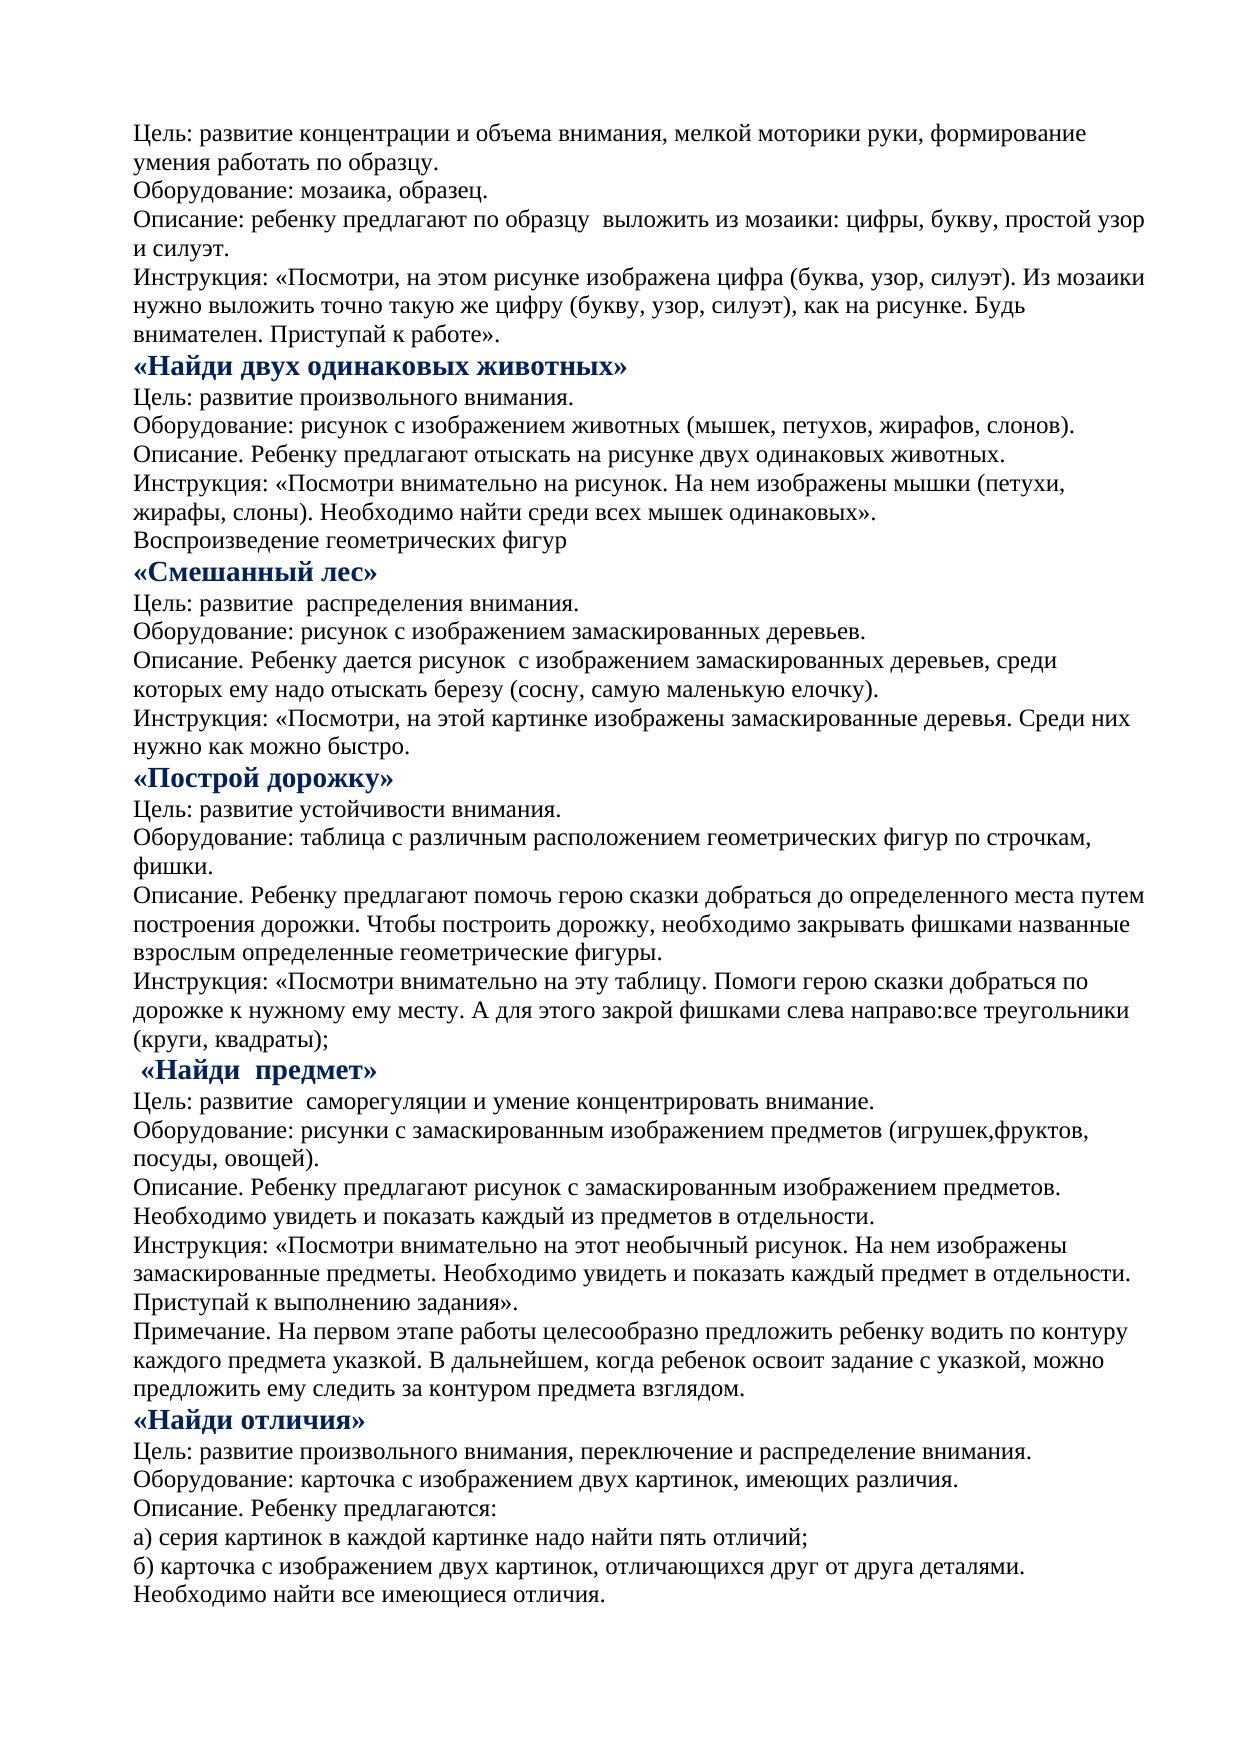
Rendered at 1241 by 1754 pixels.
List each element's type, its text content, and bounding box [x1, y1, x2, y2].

text Цель: развитие произвольного внимания. [133, 382, 1152, 410]
text «Построй дорожку» Цель: развитие устойчивости внимания. [133, 760, 1152, 822]
text Цель: развитие произвольного внимания, переключение и распределение внимания. [133, 1436, 1152, 1464]
text Оборудование: карточка с изображением двух картинок, имеющих различия. [133, 1464, 1152, 1493]
text Оборудование: мозаика, образец. [133, 176, 1152, 204]
text Оборудование: рисунок с изображением замаскированных деревьев. [133, 616, 1152, 645]
text Оборудование: рисунки с замаскированным изображением предметов (игрушек,фруктов, посуды, овощей). [133, 1115, 1152, 1172]
text Описание: ребенку предлагают по образцу выложить из мозаики: цифры, букву, простой узор и силуэт. [133, 204, 1152, 262]
text Описание. Ребенку предлагают отыскать на рисунке двух одинаковых животных. [133, 439, 1152, 468]
text б) карточка с изображением двух картинок, отличающихся друг от друга деталями. Необходимо найти все имеющиеся отличия. [133, 1551, 1152, 1608]
text Инструкция: «Посмотри внимательно на рисунок. На нем изображены мышки (петухи, жирафы, слоны). Необходимо найти среди всех мышек одинаковых». [133, 468, 1152, 525]
text «Найди двух одинаковых животных» [133, 348, 1152, 382]
text Инструкция: «Посмотри, на этой картинке изображены замаскированные деревья. Среди них нужно как можно быстро. [133, 703, 1152, 760]
text Цель: развитие распределения внимания. [133, 588, 1152, 616]
text Цель: развитие концентрации и объема внимания, мелкой моторики руки, формирование умения работать по образцу. [133, 118, 1152, 176]
text Описание. Ребенку предлагаются: [133, 1493, 1152, 1522]
text Оборудование: таблица с различным расположением геометрических фигур по строчкам, фишки. [133, 822, 1152, 880]
text Инструкция: «Посмотри внимательно на эту таблицу. Помоги герою сказки добраться по дорожке к нужному ему месту. А для этого закрой фишками слева направо:все треугольники (круги, квадраты); [133, 966, 1152, 1052]
text Оборудование: рисунок с изображением животных (мышек, петухов, жирафов, слонов). [133, 410, 1152, 439]
text «Смешанный лес» [133, 554, 1152, 588]
text Примечание. На первом этапе работы целесообразно предложить ребенку водить по контуру каждого предмета указкой. В дальнейшем, когда ребенок освоит задание с указкой, можно предложить ему следить за контуром предмета взглядом. [133, 1316, 1152, 1402]
text Воспроизведение геометрических фигур [133, 525, 1152, 554]
text Описание. Ребенку дается рисунок с изображением замаскированных деревьев, среди которых ему надо отыскать березу (сосну, самую маленькую елочку). [133, 645, 1152, 703]
text Описание. Ребенку предлагают рисунок с замаскированным изображением предметов. Необходимо увидеть и показать каждый из предметов в отдельности. [133, 1172, 1152, 1230]
text Инструкция: «Посмотри внимательно на этот необычный рисунок. На нем изображены замаскированные предметы. Необходимо увидеть и показать каждый предмет в отдельности. Приступай к выполнению задания». [133, 1230, 1152, 1316]
text Цель: развитие саморегуляции и умение концентрировать внимание. [133, 1086, 1152, 1115]
text Описание. Ребенку предлагают помочь герою сказки добраться до определенного места путем построения дорожки. Чтобы построить дорожку, необходимо закрывать фишками названные взрослым определенные геометрические фигуры. [133, 880, 1152, 966]
text а) серия картинок в каждой картинке надо найти пять отличий; [133, 1522, 1152, 1551]
text «Найди отличия» [133, 1402, 1152, 1436]
text Инструкция: «Посмотри, на этом рисунке изображена цифра (буква, узор, силуэт). Из мозаики нужно выложить точно такую же цифру (букву, узор, силуэт), как на рисунке. Будь внимателен. Приступай к работе». [133, 262, 1152, 348]
text «Найди предмет» [133, 1052, 1152, 1086]
